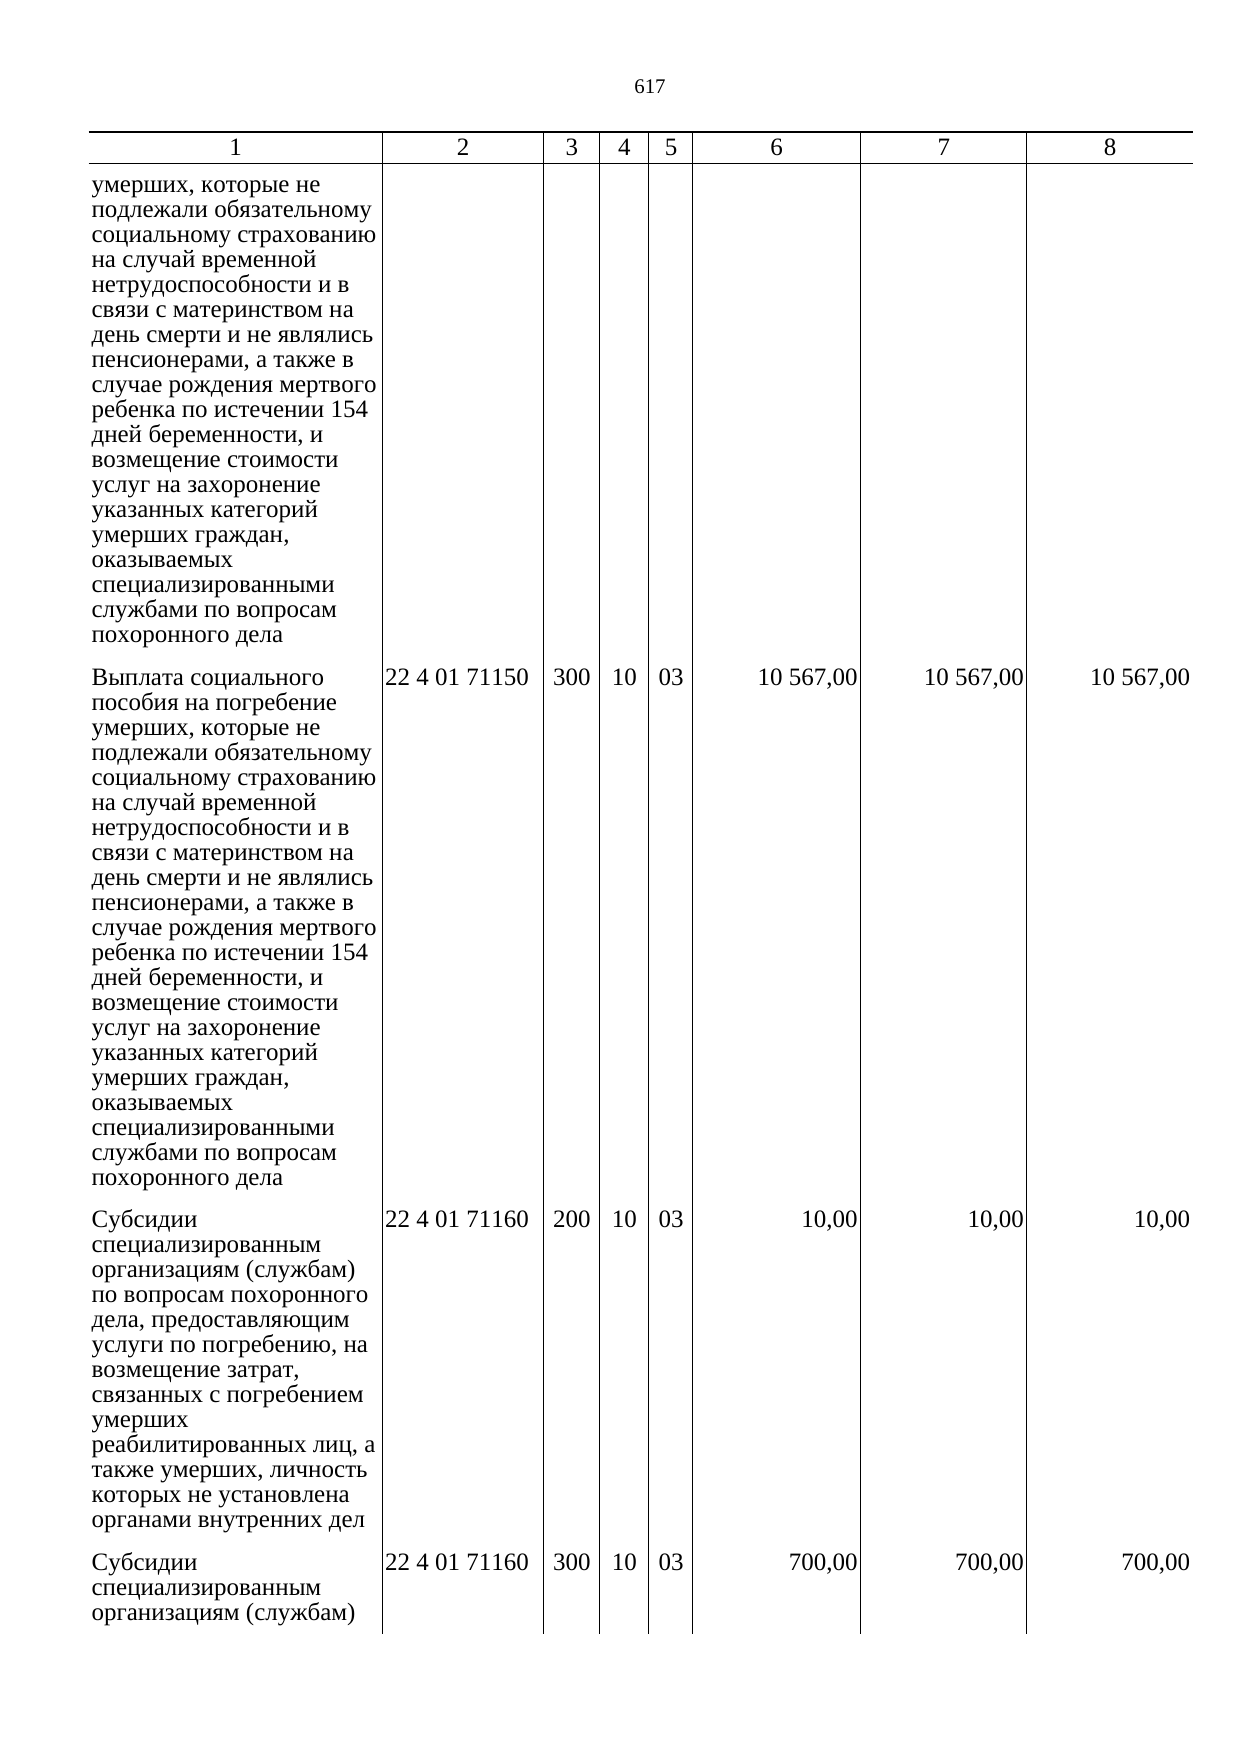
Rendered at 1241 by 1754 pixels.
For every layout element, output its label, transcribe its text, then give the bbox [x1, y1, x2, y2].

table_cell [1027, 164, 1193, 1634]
table_header 1 [89, 133, 382, 163]
table_header 5 [649, 133, 692, 163]
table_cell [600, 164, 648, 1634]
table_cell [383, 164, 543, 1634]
table_header 6 [693, 133, 860, 163]
table_header 7 [861, 133, 1026, 163]
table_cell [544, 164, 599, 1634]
table_header 8 [1027, 133, 1193, 163]
table_header 2 [383, 133, 543, 163]
table_header 3 [544, 133, 599, 163]
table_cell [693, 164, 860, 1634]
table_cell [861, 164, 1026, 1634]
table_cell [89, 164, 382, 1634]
table_header 4 [600, 133, 648, 163]
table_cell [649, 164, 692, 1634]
